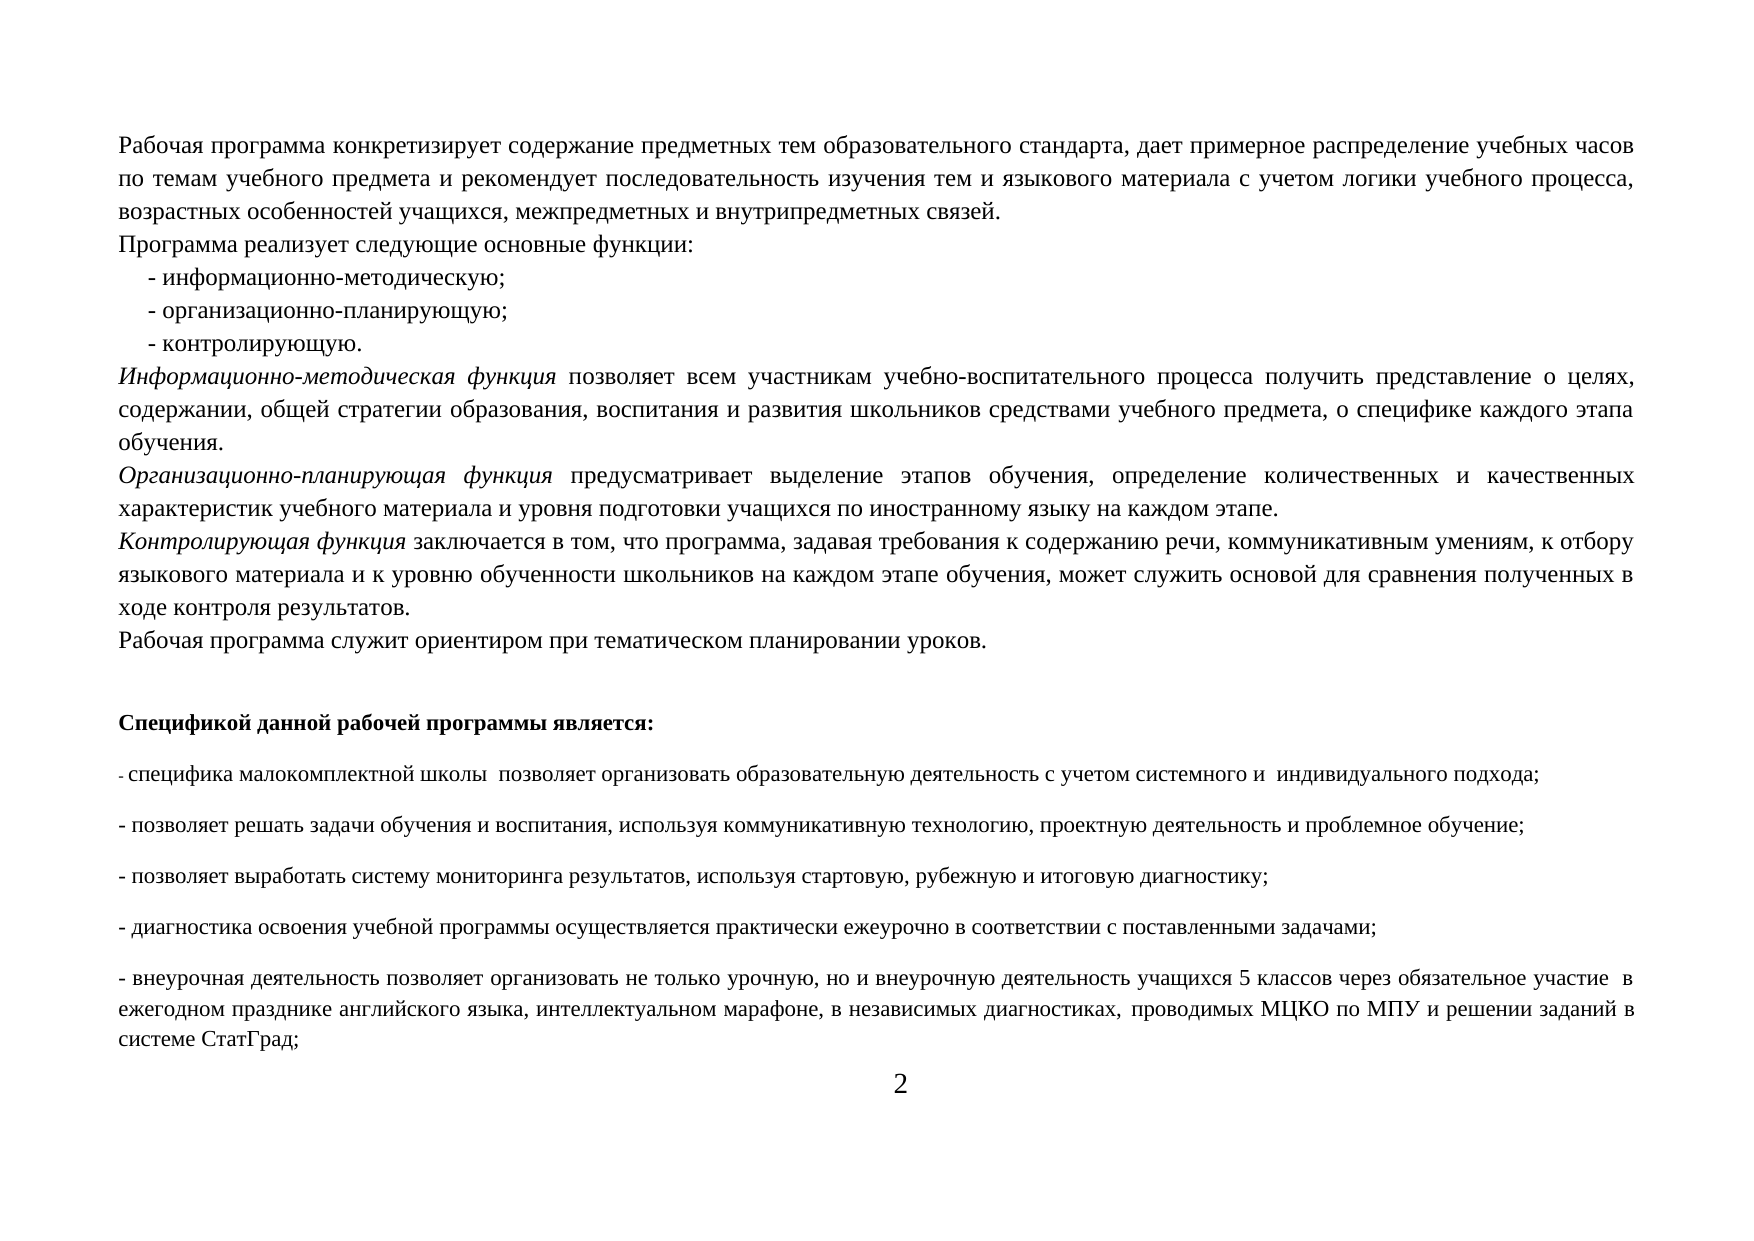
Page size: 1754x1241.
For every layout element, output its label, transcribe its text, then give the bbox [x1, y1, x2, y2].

text - контролирующую. [133, 328, 1636, 357]
text - внеурочная деятельность позволяет организовать не только урочную, но и внеурочную деятельность учащихся 5 классов через обязательное участие в ежегодном празднике английского языка, интеллектуальном марафоне, в независимых диагностиках, проводимых МЦКО по МПУ и решении заданий в системе СтатГрад; [118, 964, 1636, 1051]
text Информационно-методическая функция позволяет всем участникам учебно-воспитательного процесса получить представление о целях, содержании, общей стратегии образования, воспитания и развития школьников средствами учебного предмета, о специфике каждого этапа обучения. [118, 361, 1636, 456]
text Контролирующая функция заключается в том, что программа, задавая требования к содержанию речи, коммуникативным умениям, к отбору языкового материала и к уровню обученности школьников на каждом этапе обучения, может служить основой для сравнения полученных в ходе контроля результатов. [118, 526, 1636, 621]
text - организационно-планирующую; [133, 295, 1636, 324]
text Организационно-планирующая функция предусматривает выделение этапов обучения, определение количественных и качественных характеристик учебного материала и уровня подготовки учащихся по иностранному языку на каждом этапе. [118, 460, 1636, 522]
text - диагностика освоения учебной программы осуществляется практически ежеурочно в соответствии с поставленными задачами; [118, 913, 1636, 940]
text - специфика малокомплектной школы позволяет организовать образовательную деятельность с учетом системного и индивидуального подхода; [118, 760, 1636, 787]
text - позволяет решать задачи обучения и воспитания, используя коммуникативную технологию, проектную деятельность и проблемное обучение; [118, 811, 1636, 838]
text Программа реализует следующие основные функции: [118, 229, 1636, 258]
text - информационно-методическую; [133, 262, 1636, 291]
text Рабочая программа служит ориентиром при тематическом планировании уроков. [118, 625, 1636, 654]
text Рабочая программа конкретизирует содержание предметных тем образовательного стандарта, дает примерное распределение учебных часов по темам учебного предмета и рекомендует последовательность изучения тем и языкового материала с учетом логики учебного процесса, возрастных особенностей учащихся, межпредметных и внутрипредметных связей. [118, 130, 1636, 224]
text Спецификой данной рабочей программы является: [118, 709, 1636, 736]
text - позволяет выработать систему мониторинга результатов, используя стартовую, рубежную и итоговую диагностику; [118, 862, 1636, 889]
